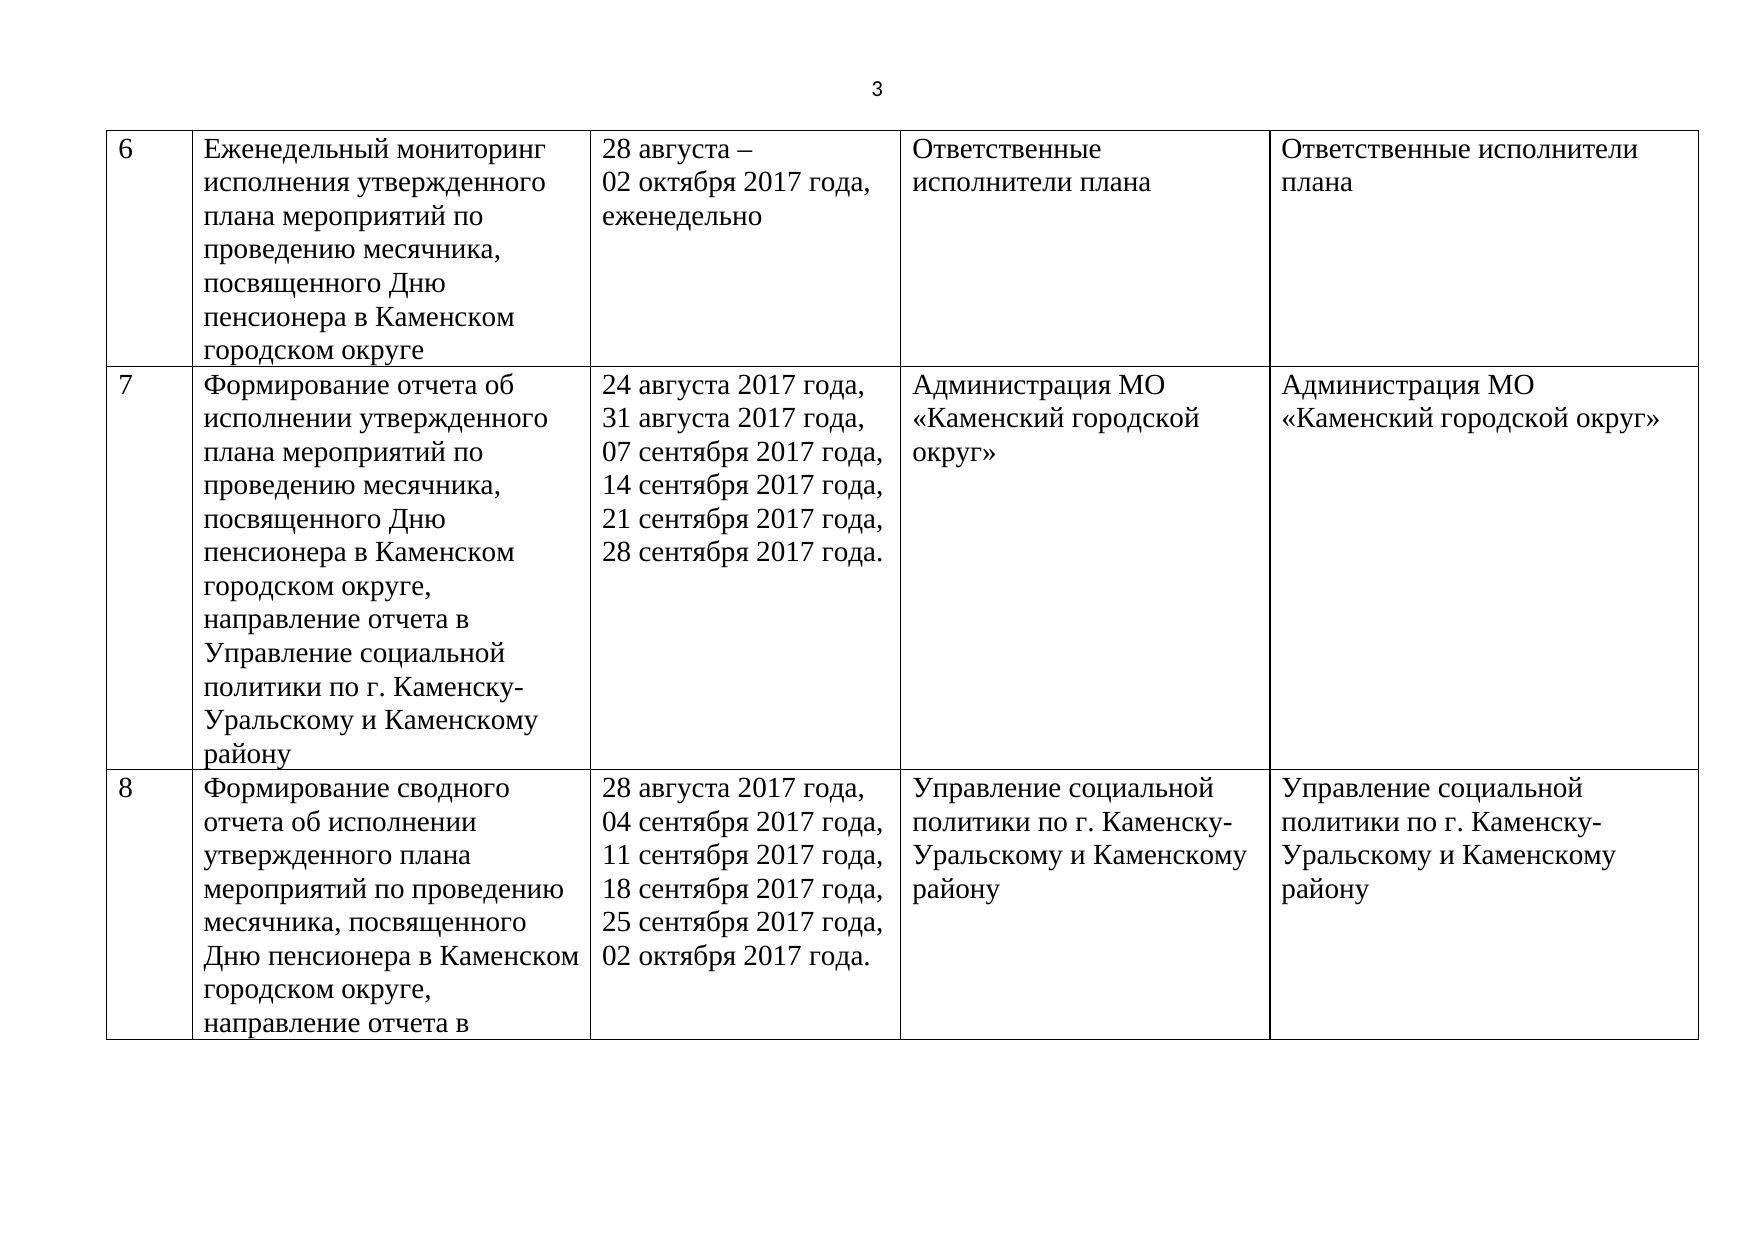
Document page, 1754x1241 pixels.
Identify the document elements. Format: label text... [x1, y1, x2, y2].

table_cell Еженедельный мониторинг исполнения утвержденного плана мероприятий по проведению месячника, посвященного Дню пенсионера в Каменском городском округе [193, 131, 590, 366]
table_cell 24 августа 2017 года, 31 августа 2017 года, 07 сентября 2017 года, 14 сентября 2017 года, 21 сентября 2017 года, 28 сентября 2017 года. [591, 367, 900, 769]
table_cell 28 августа – 02 октября 2017 года, еженедельно [591, 131, 900, 366]
table_cell Формирование отчета об исполнении утвержденного плана мероприятий по проведению месячника, посвященного Дню пенсионера в Каменском городском округе, направление отчета в Управление социальной политики по г. Каменску-Уральскому и Каменскому району [193, 367, 590, 769]
table_cell 8 [107, 770, 192, 1039]
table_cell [901, 770, 1269, 1039]
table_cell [193, 770, 590, 1039]
table_cell 6 [107, 131, 192, 366]
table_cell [1271, 770, 1698, 1039]
table_cell Администрация МО «Каменский городской округ» [901, 367, 1269, 769]
table_cell Ответственные исполнители плана [1271, 131, 1698, 366]
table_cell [591, 770, 900, 1039]
table_cell 7 [107, 367, 192, 769]
table_cell Администрация МО «Каменский городской округ» [1271, 367, 1698, 769]
table_cell Ответственные исполнители плана [901, 131, 1269, 366]
